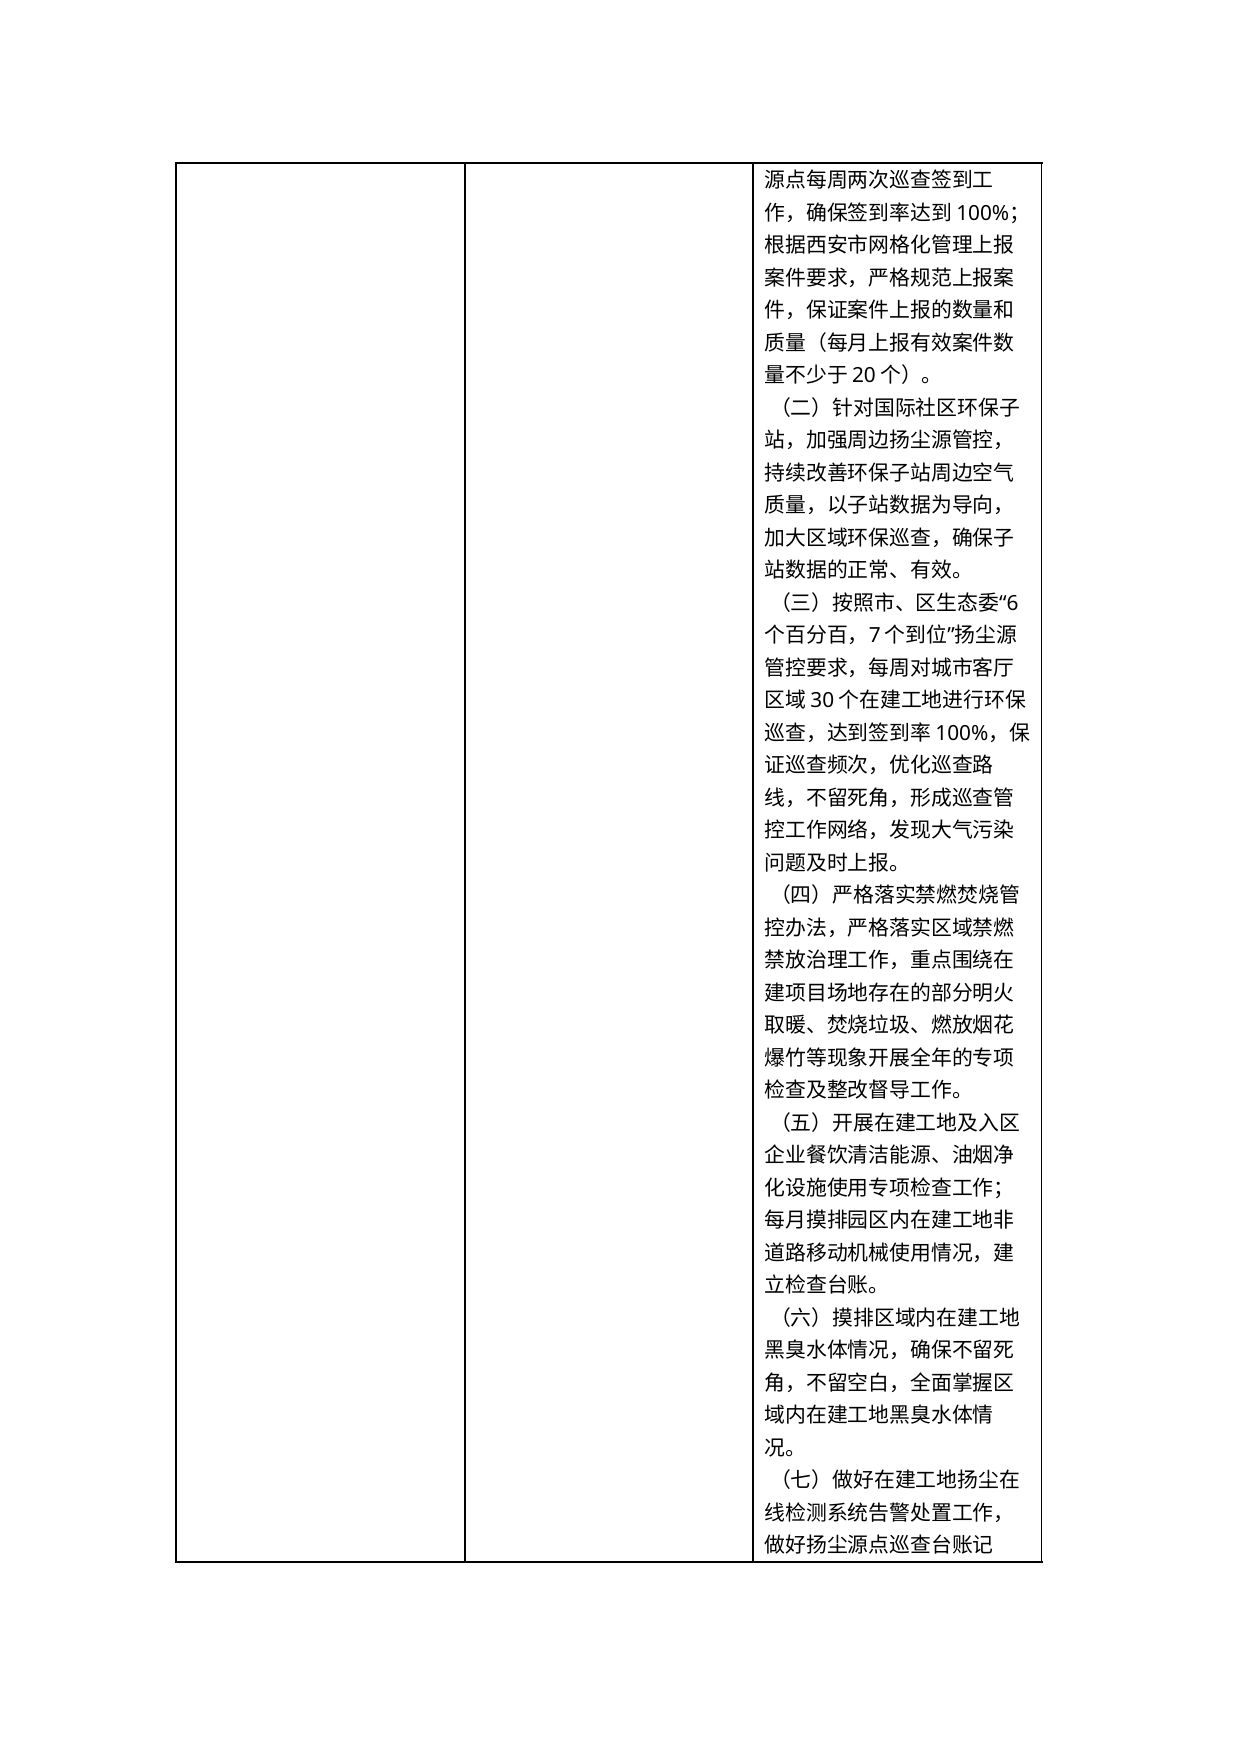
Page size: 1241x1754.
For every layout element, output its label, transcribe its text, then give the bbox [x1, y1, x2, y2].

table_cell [754, 164, 1041, 1561]
table_cell [466, 164, 752, 1561]
table_cell 1 [177, 164, 464, 1561]
